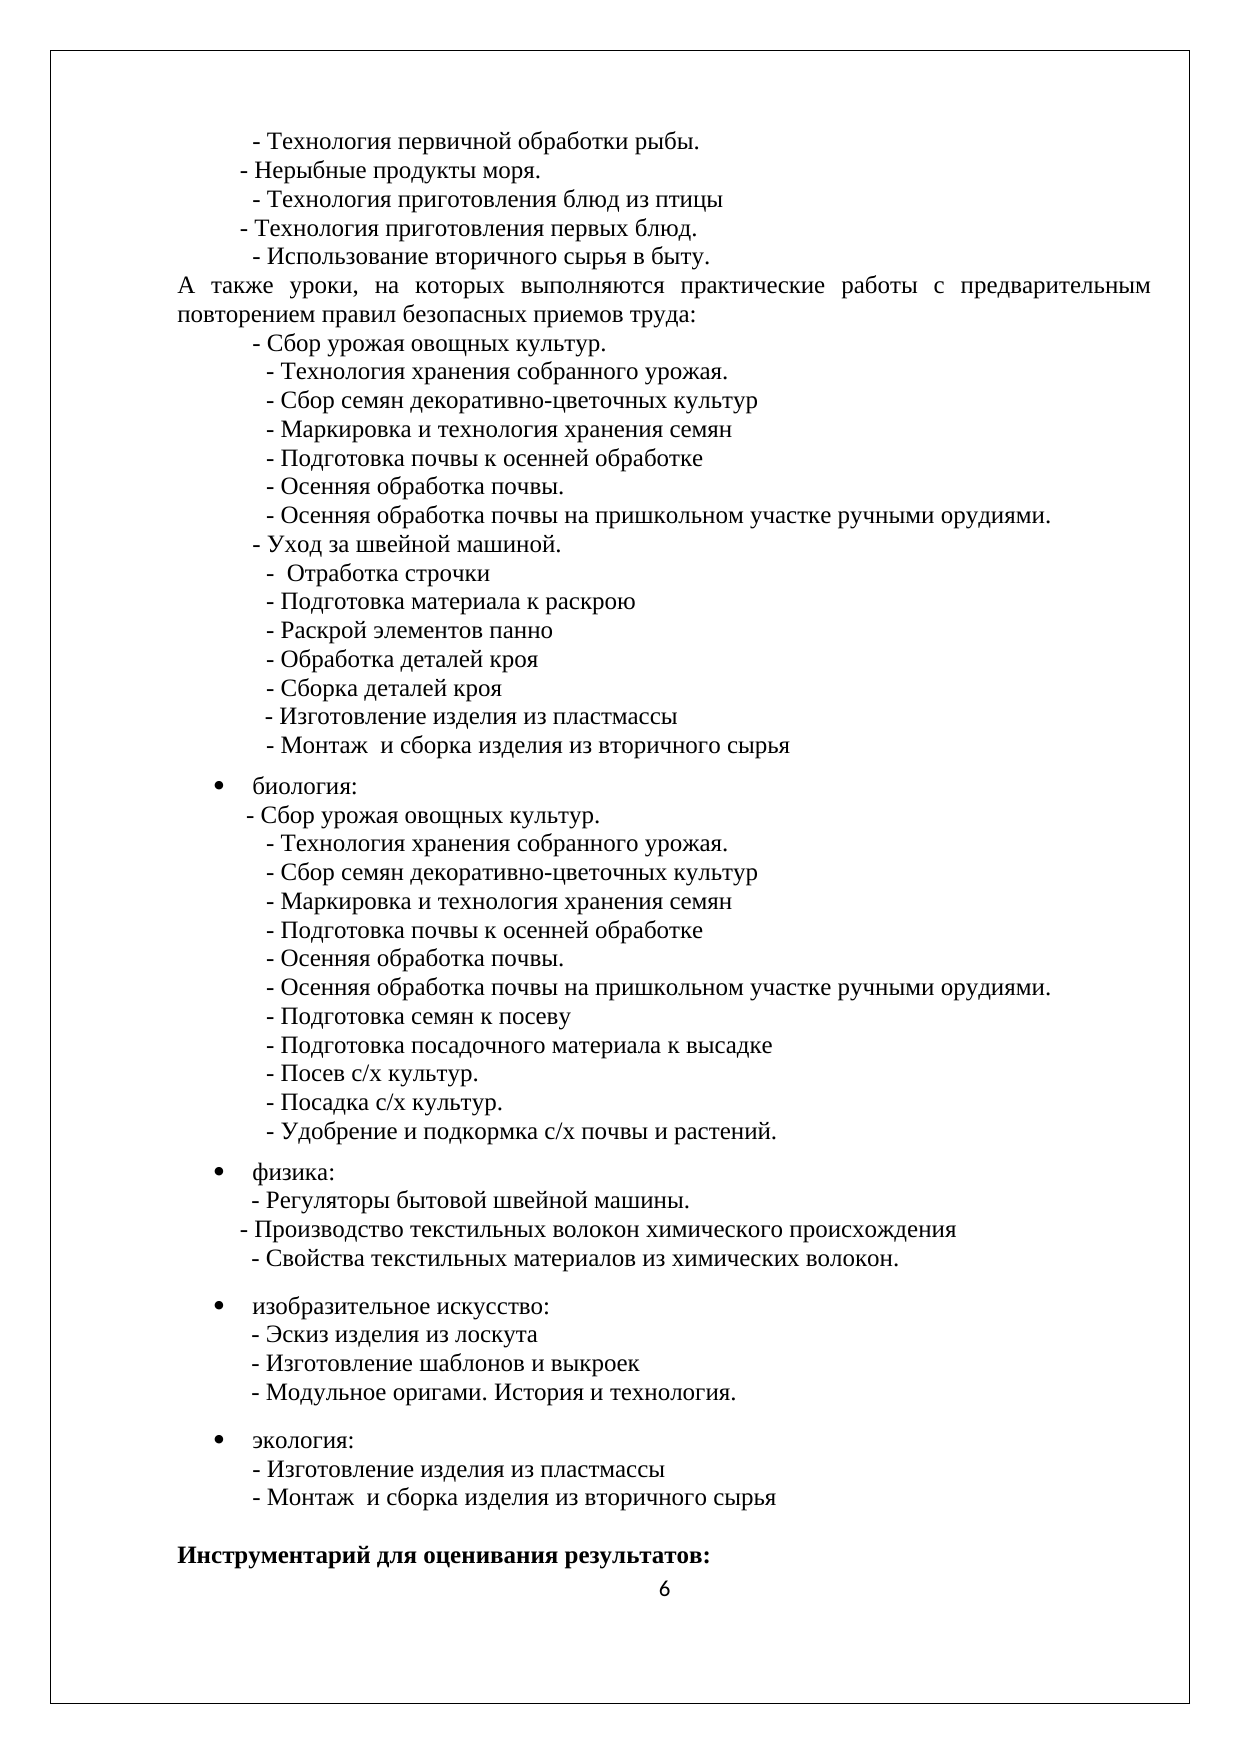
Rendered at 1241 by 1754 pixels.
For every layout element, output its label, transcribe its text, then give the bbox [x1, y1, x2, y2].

text - Посадка с/х культур. [266, 1087, 1152, 1116]
text - Подготовка посадочного материала к высадке [266, 1030, 1152, 1058]
list физика: [214, 1157, 1152, 1185]
text - Технология хранения собранного урожая. [177, 356, 1152, 385]
text Инструментарий для оценивания результатов: [177, 1540, 1152, 1569]
text - Монтаж и сборка изделия из вторичного сырья [252, 1482, 1152, 1511]
text - Маркировка и технология хранения семян [177, 886, 1152, 915]
text - Технология приготовления первых блюд. [177, 213, 1152, 241]
text - Осенняя обработка почвы. [177, 471, 1152, 500]
text - Технология хранения собранного урожая. [177, 828, 1152, 857]
text - Свойства текстильных материалов из химических волокон. [251, 1243, 1152, 1272]
text - Технология первичной обработки рыбы. [252, 126, 1152, 155]
text - Регуляторы бытовой швейной машины. [251, 1185, 1152, 1214]
text - Осенняя обработка почвы. [177, 943, 1152, 972]
text - Нерыбные продукты моря. [177, 155, 1152, 184]
text - Эскиз изделия из лоскута [169, 1319, 1162, 1348]
text - Обработка деталей кроя [177, 644, 1152, 673]
list экология: [214, 1425, 1152, 1454]
text - Отработка строчки [177, 558, 1152, 586]
text - Маркировка и технология хранения семян [177, 414, 1152, 443]
text - Подготовка материала к раскрою [177, 586, 1152, 615]
text - Изготовление изделия из пластмассы [177, 701, 1152, 730]
text - Сбор урожая овощных культур. [177, 328, 1152, 356]
text - Сбор семян декоративно-цветочных культур [177, 385, 1152, 414]
text - Сборка деталей кроя [177, 673, 1152, 701]
text - Осенняя обработка почвы на пришкольном участке ручными орудиями. [177, 500, 1152, 529]
text - Раскрой элементов панно [177, 615, 1152, 644]
list изобразительное искусство: [214, 1291, 1152, 1319]
text - Уход за швейной машиной. [177, 529, 1152, 558]
text - Осенняя обработка почвы на пришкольном участке ручными орудиями. [177, 972, 1152, 1001]
text - Монтаж и сборка изделия из вторичного сырья [177, 730, 1152, 759]
text - Подготовка почвы к осенней обработке [177, 915, 1152, 943]
text А также уроки, на которых выполняются практические работы с предварительным повторением правил безопасных приемов труда: [177, 270, 1152, 328]
text - Сбор семян декоративно-цветочных культур [177, 857, 1152, 886]
text - Посев с/х культур. [266, 1058, 1152, 1087]
text - Изготовление шаблонов и выкроек [169, 1348, 1162, 1377]
text - Подготовка семян к посеву [266, 1001, 1152, 1030]
text - Сбор урожая овощных культур. [177, 800, 1152, 828]
text - Использование вторичного сырья в быту. [252, 241, 1152, 270]
text - Технология приготовления блюд из птицы [252, 184, 1152, 213]
list биология: [214, 771, 1152, 800]
text - Изготовление изделия из пластмассы [252, 1454, 1152, 1482]
text - Подготовка почвы к осенней обработке [177, 443, 1152, 471]
text - Модульное оригами. История и технология. [169, 1377, 1162, 1406]
text - Производство текстильных волокон химического происхождения [177, 1214, 1152, 1243]
text - Удобрение и подкормка с/х почвы и растений. [266, 1116, 1152, 1145]
